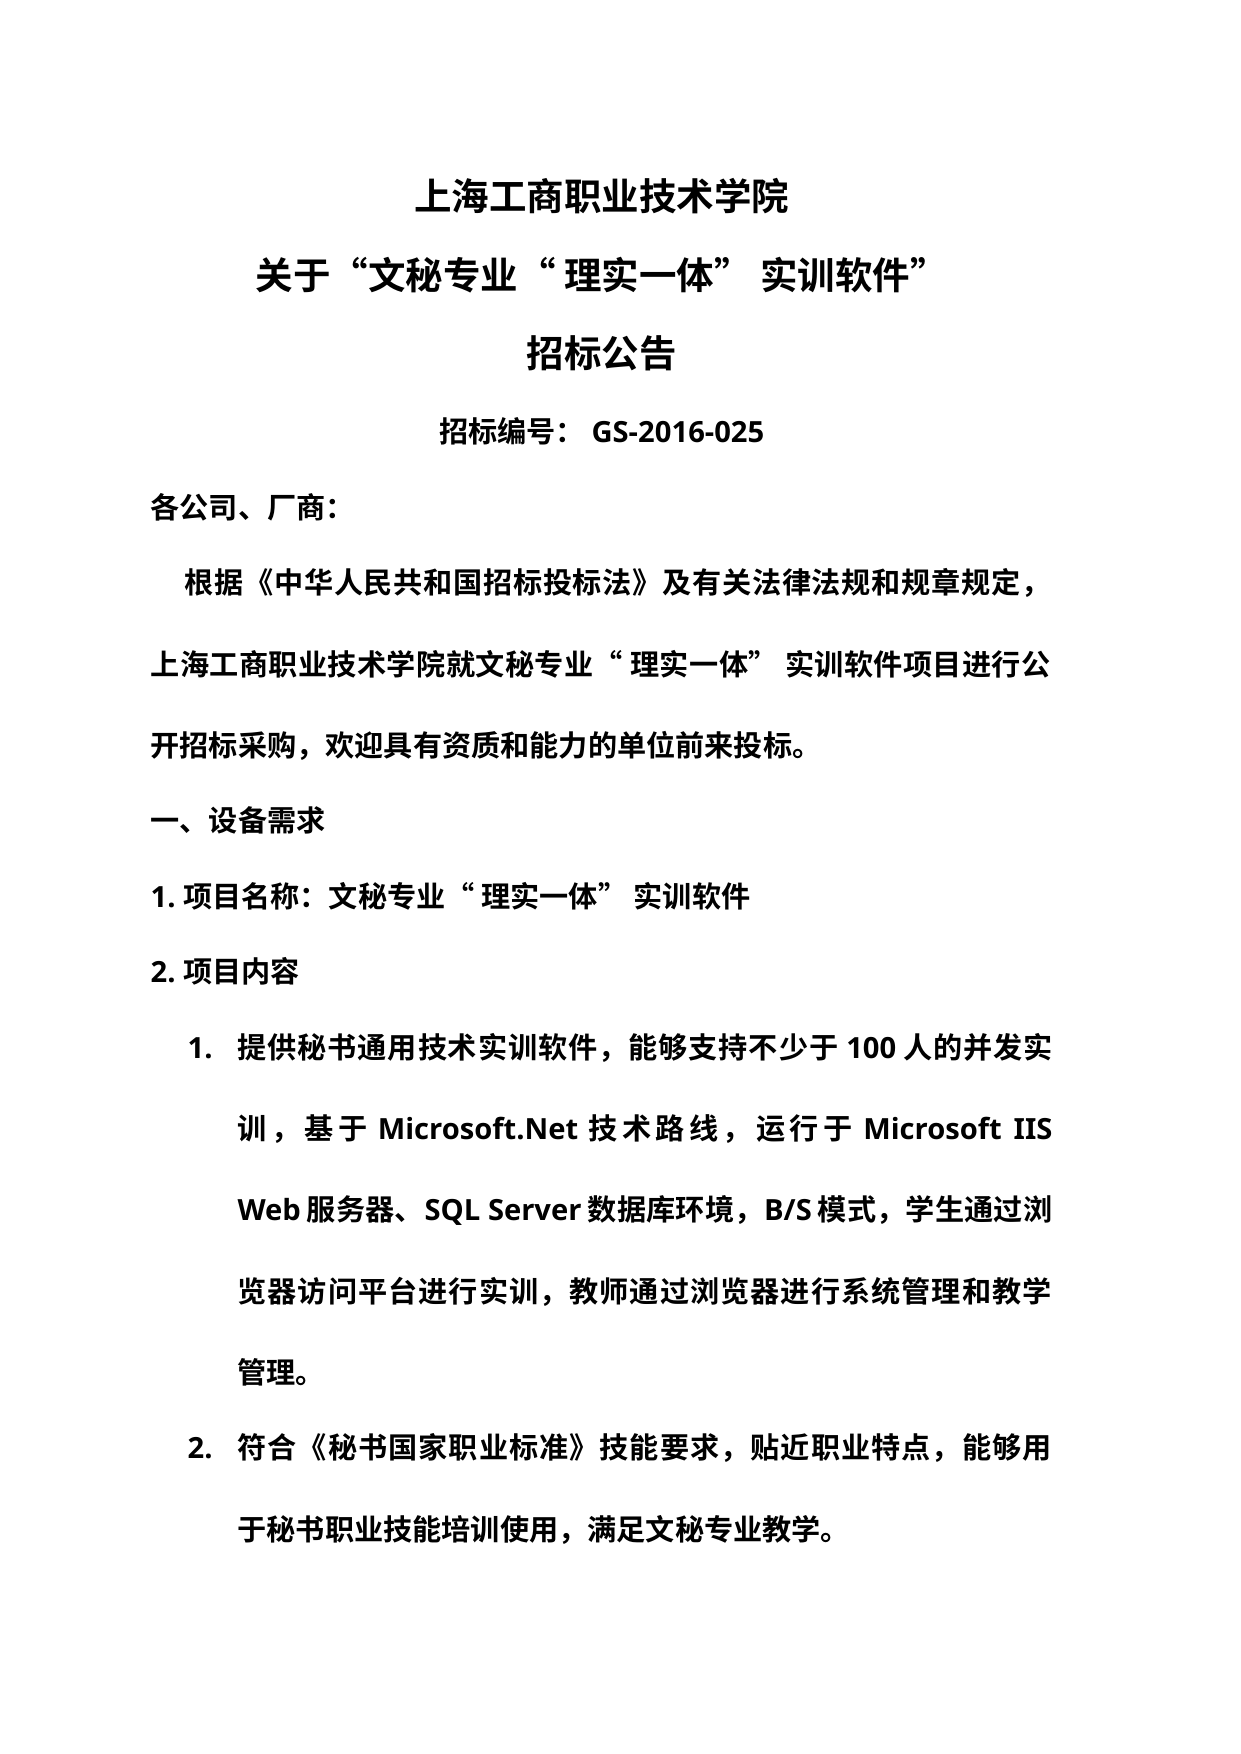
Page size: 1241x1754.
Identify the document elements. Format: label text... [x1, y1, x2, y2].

list 2. 项目内容 [150, 938, 1053, 1003]
list 上海工商职业技术学院 [150, 162, 1053, 227]
list 招标编号： GS-2016-025 [150, 398, 1053, 463]
list 符合《秘书国家职业标准》技能要求，贴近职业特点，能够用于秘书职业技能培训使用，满足文秘专业教学。 [187, 1414, 1053, 1560]
list 一、设备需求 [150, 787, 1053, 852]
list 提供秘书通用技术实训软件，能够支持不少于100人的并发实训，基于Microsoft.Net技术路线，运行于Microsoft IIS Web服务器、SQL Server数据库环境，B/S模式，学生通过浏览器访问平台进行实训，教师通过浏览器进行系统管理和教学管理。 [187, 1013, 1053, 1403]
list 各公司、厂商： [150, 473, 1053, 538]
list 关于“文秘专业“ 理实一体” 实训软件” [150, 241, 1053, 306]
list 1. 项目名称：文秘专业“ 理实一体” 实训软件 [150, 862, 1053, 927]
list 根据《中华人民共和国招标投标法》及有关法律法规和规章规定，上海工商职业技术学院就文秘专业“ 理实一体” 实训软件项目进行公开招标采购，欢迎具有资质和能力的单位前来投标。 [150, 549, 1053, 776]
list 招标公告 [150, 319, 1053, 384]
